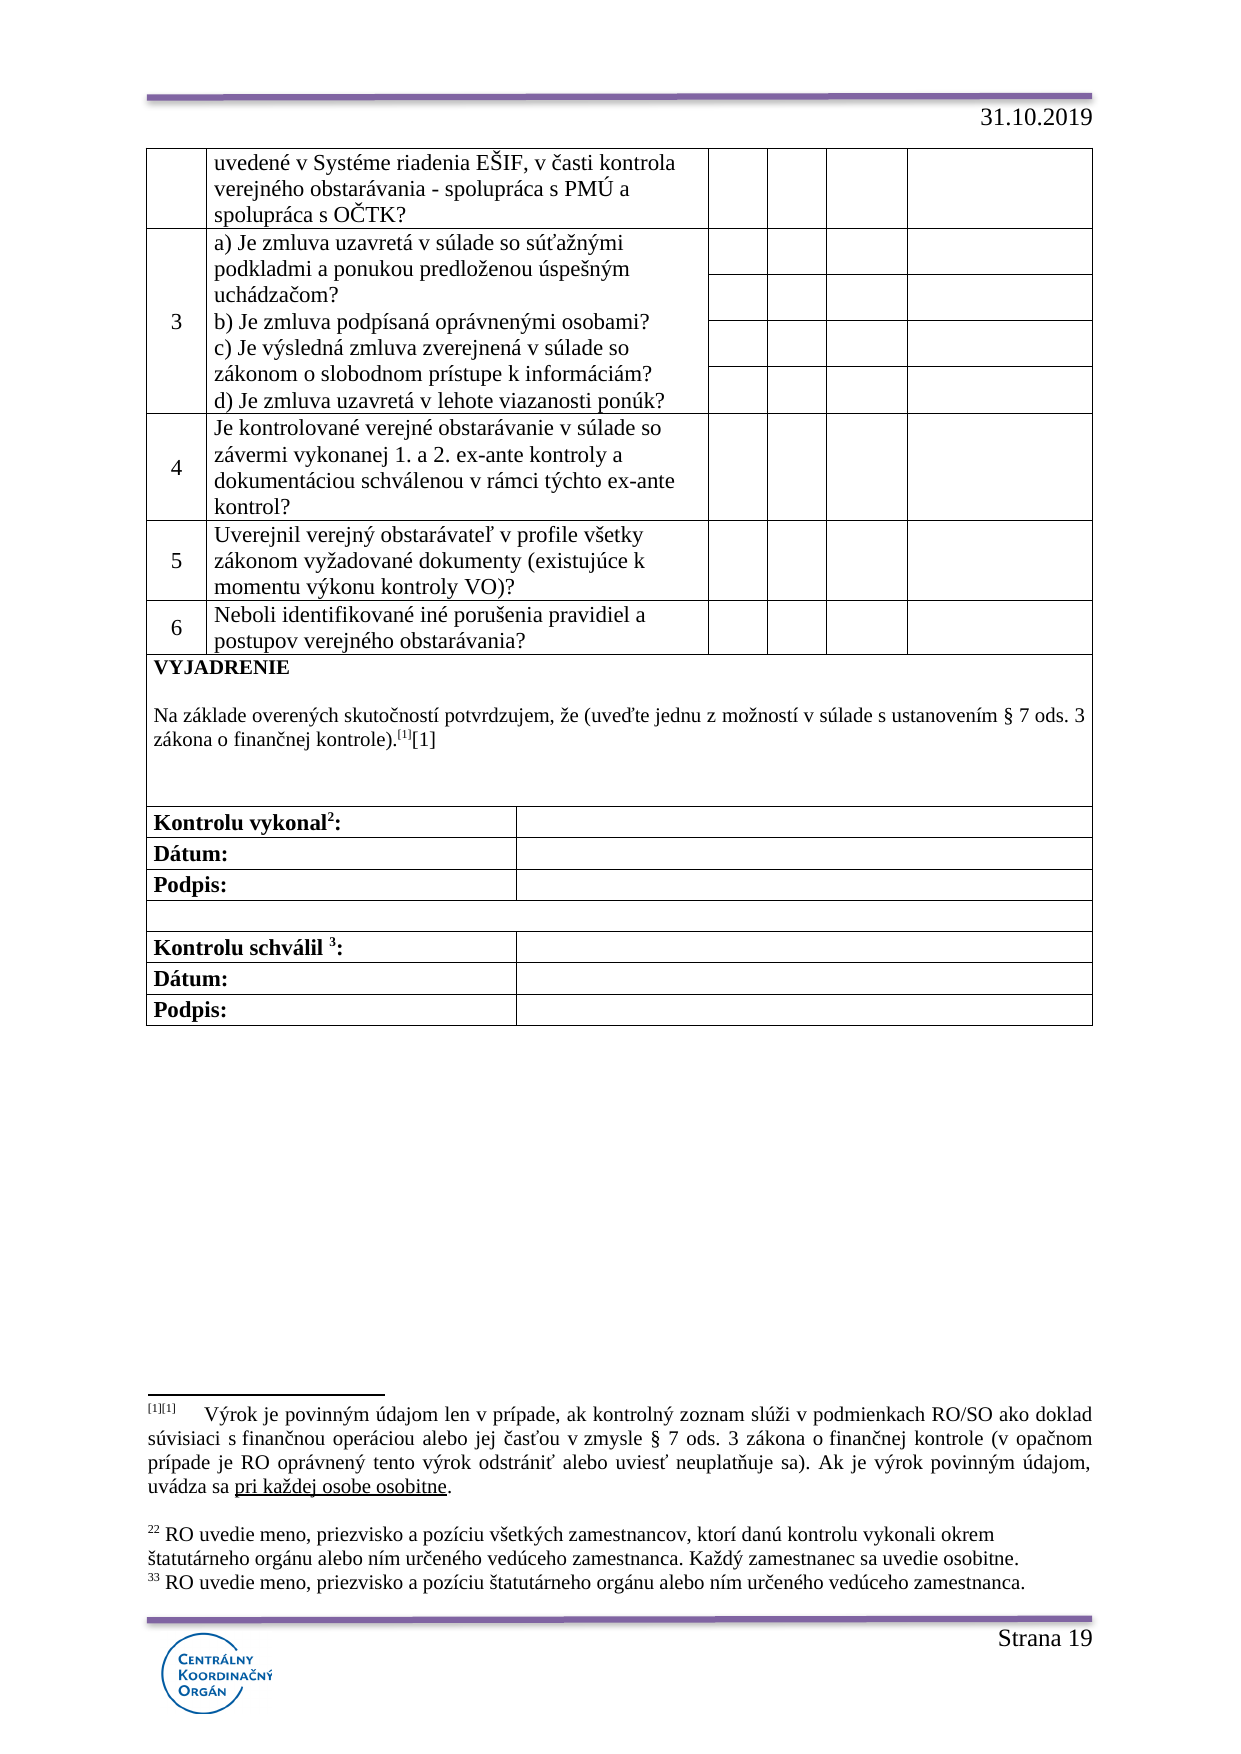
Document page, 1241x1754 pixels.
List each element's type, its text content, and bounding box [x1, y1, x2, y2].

table_cell [827, 149, 907, 228]
table_cell Podpis: [147, 870, 516, 900]
table_cell Dátum: [147, 838, 516, 868]
table_cell [768, 521, 826, 600]
table_cell [517, 963, 1092, 993]
table_cell [517, 870, 1092, 900]
table_cell [908, 149, 1092, 228]
table_cell [827, 414, 907, 520]
table_cell [827, 275, 907, 320]
table_cell [827, 367, 907, 413]
table_cell 5 [147, 521, 206, 600]
table_cell [827, 229, 907, 274]
table_cell [709, 275, 767, 320]
table_cell [768, 367, 826, 413]
table_cell [709, 521, 767, 600]
table_cell [827, 321, 907, 366]
table_cell [768, 414, 826, 520]
table_cell [709, 367, 767, 413]
table_cell 3 [147, 229, 206, 413]
table_cell [768, 601, 826, 653]
table_cell [908, 275, 1092, 320]
table_cell Kontrolu vykonal2: [147, 807, 516, 837]
table_cell [827, 521, 907, 600]
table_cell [207, 149, 708, 228]
table_cell [709, 321, 767, 366]
table_cell [147, 901, 1092, 931]
table_cell Dátum: [147, 963, 516, 993]
table_cell Kontrolu schválil 3: [147, 932, 516, 962]
table_cell [517, 932, 1092, 962]
table_cell [908, 321, 1092, 366]
table_cell [768, 229, 826, 274]
table_cell [768, 149, 826, 228]
table_cell Neboli identifikované iné porušenia pravidiel a postupov verejného obstarávania? [207, 601, 708, 653]
table_cell 2 [147, 149, 206, 228]
table_cell [908, 414, 1092, 520]
table_cell 6 [147, 601, 206, 653]
table_cell [709, 601, 767, 653]
table_cell [517, 838, 1092, 868]
table_cell VYJADRENIE Na základe overených skutočností potvrdzujem, že (uveďte jednu z možností v súlade s ustanovením § 7 ods. 3 zákona o finančnej kontrole).[1] [147, 655, 1092, 806]
table_cell [709, 149, 767, 228]
table_cell [709, 414, 767, 520]
table_cell [908, 521, 1092, 600]
table_cell a) Je zmluva uzavretá v súlade so súťažnými podkladmi a ponukou predloženou úspešným uchádzačom? b) Je zmluva podpísaná oprávnenými osobami? c) Je výsledná zmluva zverejnená v súlade so zákonom o slobodnom prístupe k informáciám? d) Je zmluva uzavretá v lehote viazanosti ponúk? [207, 229, 708, 413]
table_cell Uverejnil verejný obstarávateľ v profile všetky zákonom vyžadované dokumenty (existujúce k momentu výkonu kontroly VO)? [207, 521, 708, 600]
table_cell Podpis: [147, 995, 516, 1025]
table_cell [908, 367, 1092, 413]
table_cell [908, 229, 1092, 274]
table_cell [517, 807, 1092, 837]
table_cell [908, 601, 1092, 653]
table_cell 4 [147, 414, 206, 520]
table_cell [827, 601, 907, 653]
table_cell [517, 995, 1092, 1025]
table_cell [768, 275, 826, 320]
picture [159, 1631, 272, 1713]
table_cell [768, 321, 826, 366]
table_cell Je kontrolované verejné obstarávanie v súlade so závermi vykonanej 1. a 2. ex-ante kontroly a dokumentáciou schválenou v rámci týchto ex-ante kontrol? [207, 414, 708, 520]
table_cell [709, 229, 767, 274]
